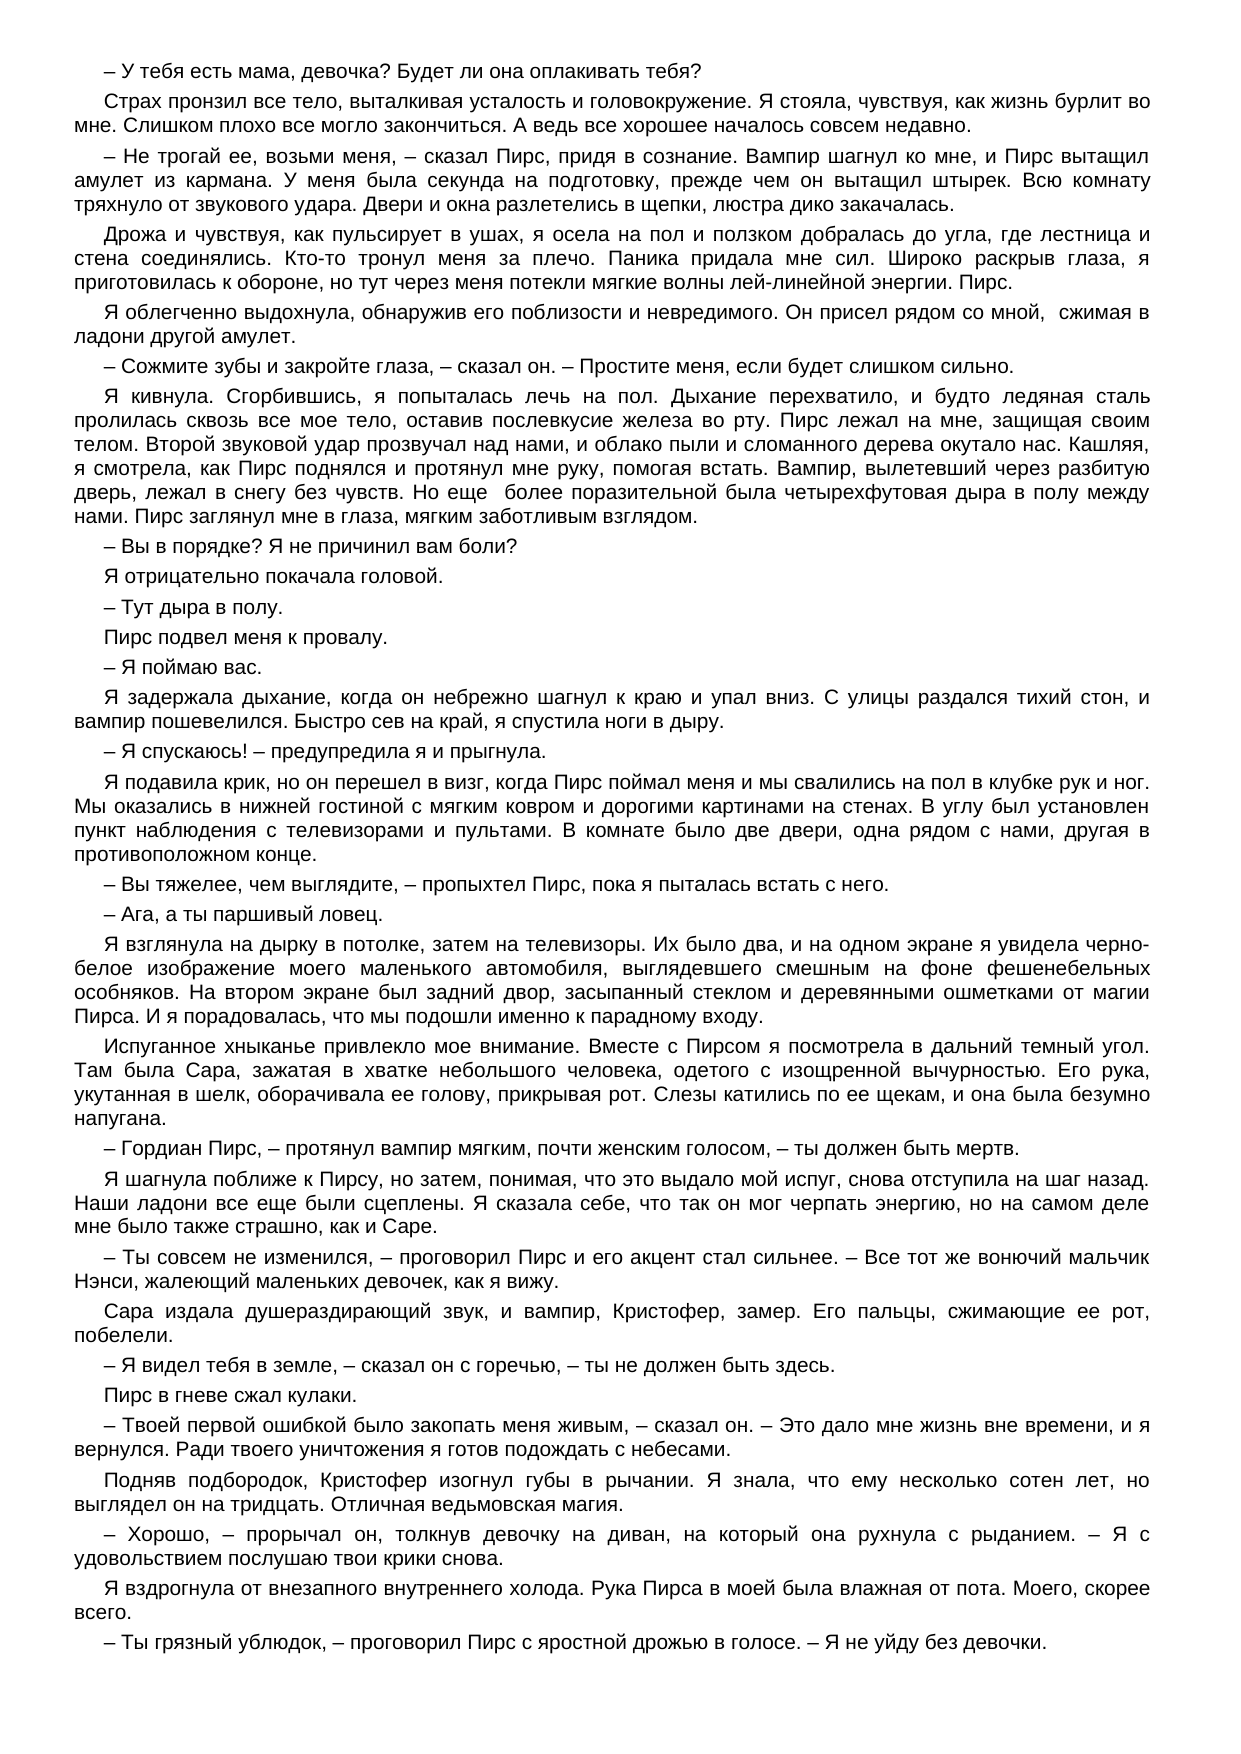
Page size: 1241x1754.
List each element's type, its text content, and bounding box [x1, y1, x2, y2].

text Я вздрогнула от внезапного внутреннего холода. Рука Пирса в моей была влажная от пота. Моего, скорее всего. [74, 1576, 1152, 1624]
text – Я поймаю вас. [74, 655, 1152, 679]
text Я кивнула. Сгорбившись, я попыталась лечь на пол. Дыхание перехватило, и будто ледяная сталь пролилась сквозь все мое тело, оставив послевкусие железа во рту. Пирс лежал на мне, защищая своим телом. Второй звуковой удар прозвучал над нами, и облако пыли и сломанного дерева окутало нас. Кашляя, я смотрела, как Пирс поднялся и протянул мне руку, помогая встать. Вампир, вылетевший через разбитую дверь, лежал в снегу без чувств. Но еще более поразительной была четырехфутовая дыра в полу между нами. Пирс заглянул мне в глаза, мягким заботливым взглядом. [74, 384, 1152, 528]
text Я шагнула поближе к Пирсу, но затем, понимая, что это выдало мой испуг, снова отступила на шаг назад. Наши ладони все еще были сцеплены. Я сказала себе, что так он мог черпать энергию, но на самом деле мне было также страшно, как и Саре. [74, 1166, 1152, 1238]
text Я отрицательно покачала головой. [74, 564, 1152, 588]
text – Ты грязный ублюдок, – проговорил Пирс с яростной дрожью в голосе. – Я не уйду без девочки. [74, 1630, 1152, 1654]
text Страх пронзил все тело, выталкивая усталость и головокружение. Я стояла, чувствуя, как жизнь бурлит во мне. Слишком плохо все могло закончиться. А ведь все хорошее началось совсем недавно. [74, 89, 1152, 137]
text – У тебя есть мама, девочка? Будет ли она оплакивать тебя? [74, 59, 1152, 83]
text – Я видел тебя в земле, – сказал он с горечью, – ты не должен быть здесь. [74, 1353, 1152, 1377]
text – Тут дыра в полу. [74, 594, 1152, 618]
text Испуганное хныканье привлекло мое внимание. Вместе с Пирсом я посмотрела в дальний темный угол. Там была Сара, зажатая в хватке небольшого человека, одетого с изощренной вычурностью. Его рука, укутанная в шелк, оборачивала ее голову, прикрывая рот. Слезы катились по ее щекам, и она была безумно напугана. [74, 1034, 1152, 1130]
text Пирс подвел меня к провалу. [74, 625, 1152, 649]
text – Не трогай ее, возьми меня, – сказал Пирс, придя в сознание. Вампир шагнул ко мне, и Пирс вытащил амулет из кармана. У меня была секунда на подготовку, прежде чем он вытащил штырек. Всю комнату тряхнуло от звукового удара. Двери и окна разлетелись в щепки, люстра дико закачалась. [74, 143, 1152, 215]
text – Гордиан Пирс, – протянул вампир мягким, почти женским голосом, – ты должен быть мертв. [74, 1136, 1152, 1160]
text Я подавила крик, но он перешел в визг, когда Пирс поймал меня и мы свалились на пол в клубке рук и ног. Мы оказались в нижней гостиной с мягким ковром и дорогими картинами на стенах. В углу был установлен пункт наблюдения с телевизорами и пультами. В комнате было две двери, одна рядом с нами, другая в противоположном конце. [74, 769, 1152, 865]
text Я облегченно выдохнула, обнаружив его поблизости и невредимого. Он присел рядом со мной, сжимая в ладони другой амулет. [74, 300, 1152, 348]
text Я взглянула на дырку в потолке, затем на телевизоры. Их было два, и на одном экране я увидела черно-белое изображение моего маленького автомобиля, выглядевшего смешным на фоне фешенебельных особняков. На втором экране был задний двор, засыпанный стеклом и деревянными ошметками от магии Пирса. И я порадовалась, что мы подошли именно к парадному входу. [74, 932, 1152, 1028]
text – Вы в порядке? Я не причинил вам боли? [74, 534, 1152, 558]
text Пирс в гневе сжал кулаки. [74, 1383, 1152, 1407]
text Сара издала душераздирающий звук, и вампир, Кристофер, замер. Его пальцы, сжимающие ее рот, побелели. [74, 1299, 1152, 1347]
text – Ты совсем не изменился, – проговорил Пирс и его акцент стал сильнее. – Все тот же вонючий мальчик Нэнси, жалеющий маленьких девочек, как я вижу. [74, 1244, 1152, 1292]
text Подняв подбородок, Кристофер изогнул губы в рычании. Я знала, что ему несколько сотен лет, но выглядел он на тридцать. Отличная ведьмовская магия. [74, 1467, 1152, 1515]
text Я задержала дыхание, когда он небрежно шагнул к краю и упал вниз. С улицы раздался тихий стон, и вампир пошевелился. Быстро сев на край, я спустила ноги в дыру. [74, 685, 1152, 733]
text Дрожа и чувствуя, как пульсирует в ушах, я осела на пол и ползком добралась до угла, где лестница и стена соединялись. Кто-то тронул меня за плечо. Паника придала мне сил. Широко раскрыв глаза, я приготовилась к обороне, но тут через меня потекли мягкие волны лей-линейной энергии. Пирс. [74, 222, 1152, 293]
text – Хорошо, – прорычал он, толкнув девочку на диван, на который она рухнула с рыданием. – Я с удовольствием послушаю твои крики снова. [74, 1522, 1152, 1569]
text – Твоей первой ошибкой было закопать меня живым, – сказал он. – Это дало мне жизнь вне времени, и я вернулся. Ради твоего уничтожения я готов подождать с небесами. [74, 1413, 1152, 1461]
text – Ага, а ты паршивый ловец. [74, 902, 1152, 926]
text – Сожмите зубы и закройте глаза, – сказал он. – Простите меня, если будет слишком сильно. [74, 354, 1152, 378]
text – Я спускаюсь! – предупредила я и прыгнула. [74, 739, 1152, 763]
text – Вы тяжелее, чем выглядите, – пропыхтел Пирс, пока я пыталась встать с него. [74, 872, 1152, 896]
